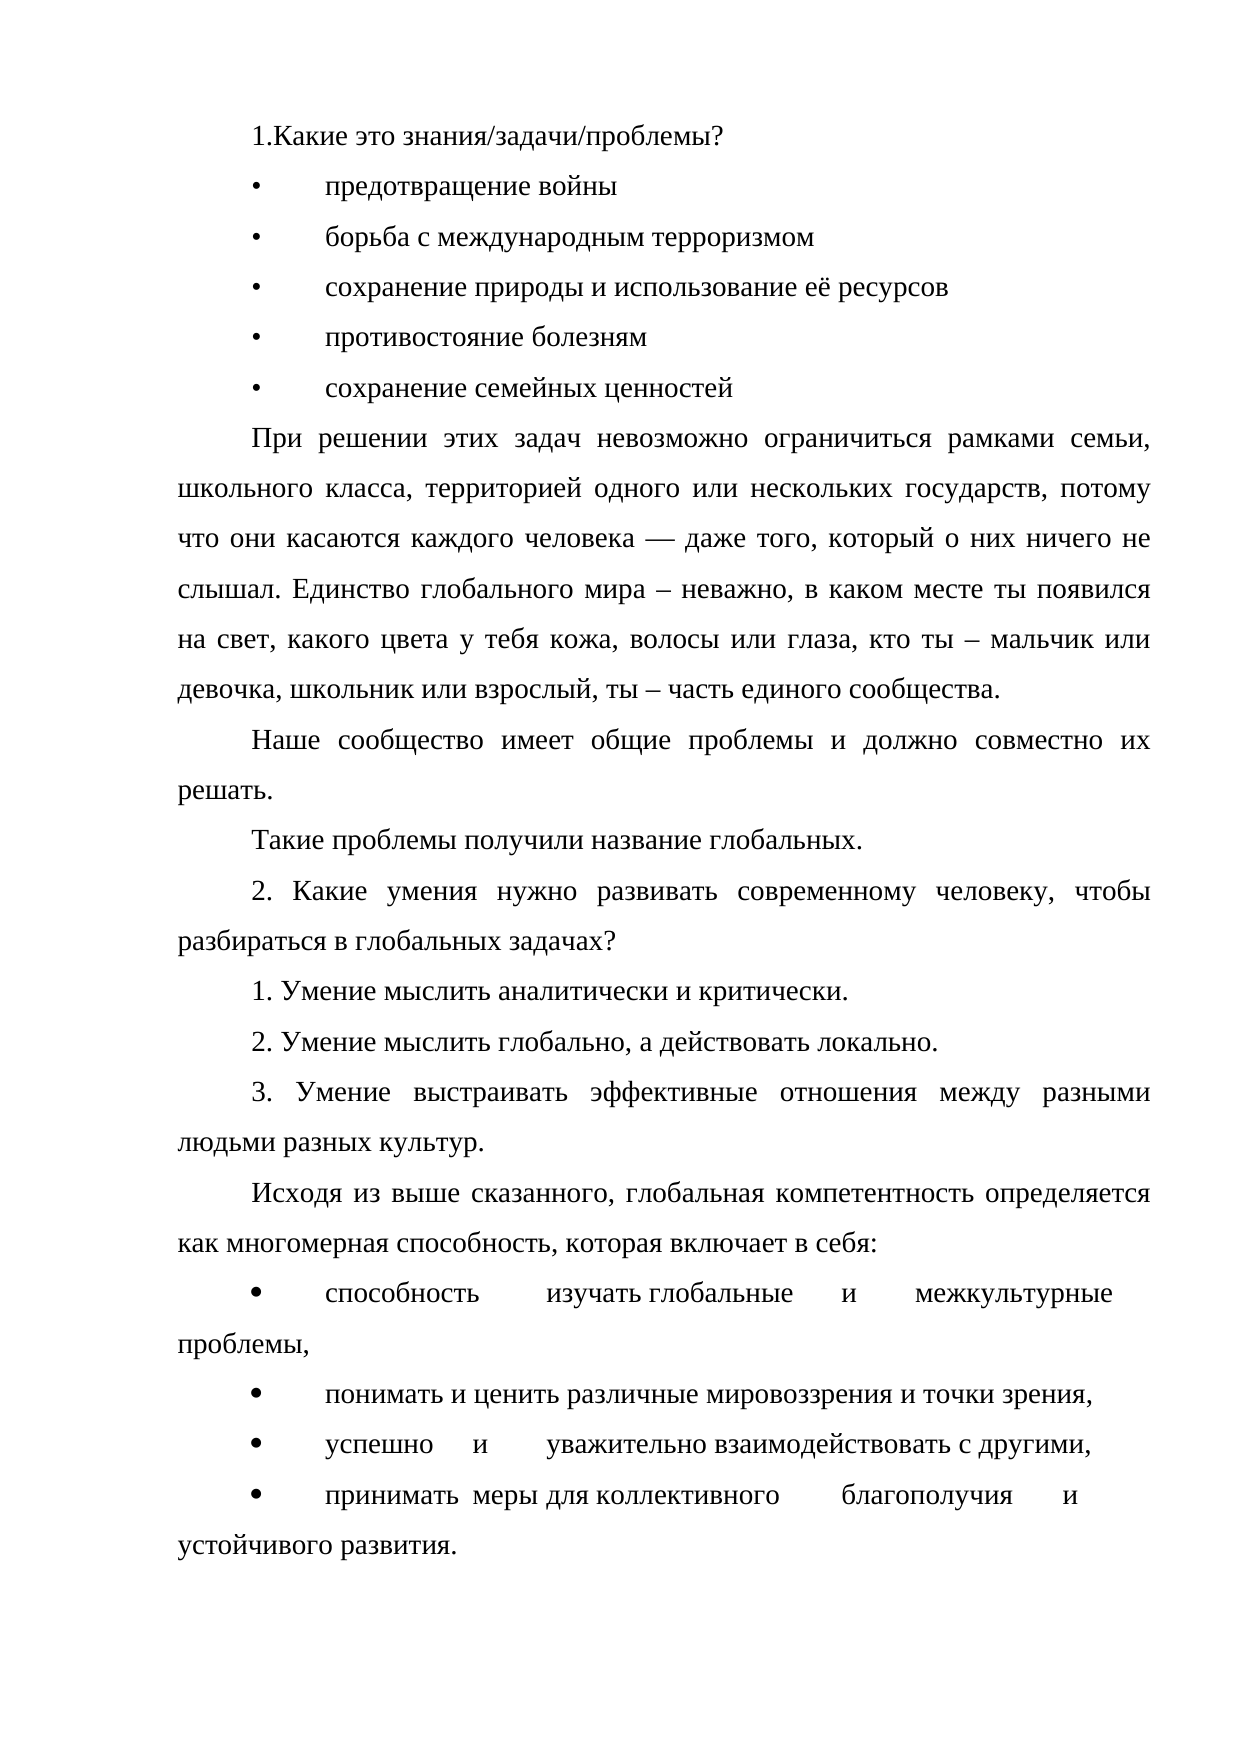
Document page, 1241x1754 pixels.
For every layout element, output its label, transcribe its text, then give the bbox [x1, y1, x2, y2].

text • предотвращение войны [177, 168, 1152, 202]
text Такие проблемы получили название глобальных. [177, 822, 1152, 856]
text При решении этих задач невозможно ограничиться рамками семьи, школьного класса, территорией одного или нескольких государств, потому что они касаются каждого человека — даже того, который о них ничего не слышал. Единство глобального мира – неважно, в каком месте ты появился на свет, какого цвета у тебя кожа, волосы или глаза, кто ты – мальчик или девочка, школьник или взрослый, ты – часть единого сообщества. [177, 420, 1152, 705]
text • сохранение семейных ценностей [177, 370, 1152, 403]
text 2. Какие умения нужно развивать современному человеку, чтобы разбираться в глобальных задачах? [177, 873, 1152, 957]
list понимать и ценить различные мировоззрения и точки зрения, [177, 1376, 1152, 1410]
text Наше сообщество имеет общие проблемы и должно совместно их решать. [177, 722, 1152, 806]
list успешно и уважительно взаимодействовать с другими, [177, 1426, 1152, 1460]
text • противостояние болезням [177, 319, 1152, 353]
text 3. Умение выстраивать эффективные отношения между разными людьми разных культур. [177, 1074, 1152, 1158]
text • сохранение природы и использование её ресурсов [177, 269, 1152, 303]
text Исходя из выше сказанного, глобальная компетентность определяется как многомерная способность, которая включает в себя: [177, 1175, 1152, 1258]
text 1.Какие это знания/задачи/проблемы? [177, 118, 1152, 152]
text • борьба с международным терроризмом [177, 219, 1152, 252]
list принимать меры для коллективного благополучия и устойчивого развития. [177, 1477, 1152, 1561]
text 2. Умение мыслить глобально, а действовать локально. [177, 1024, 1152, 1057]
text 1. Умение мыслить аналитически и критически. [177, 973, 1152, 1007]
list способность изучать глобальные и межкультурные проблемы, [177, 1275, 1152, 1359]
